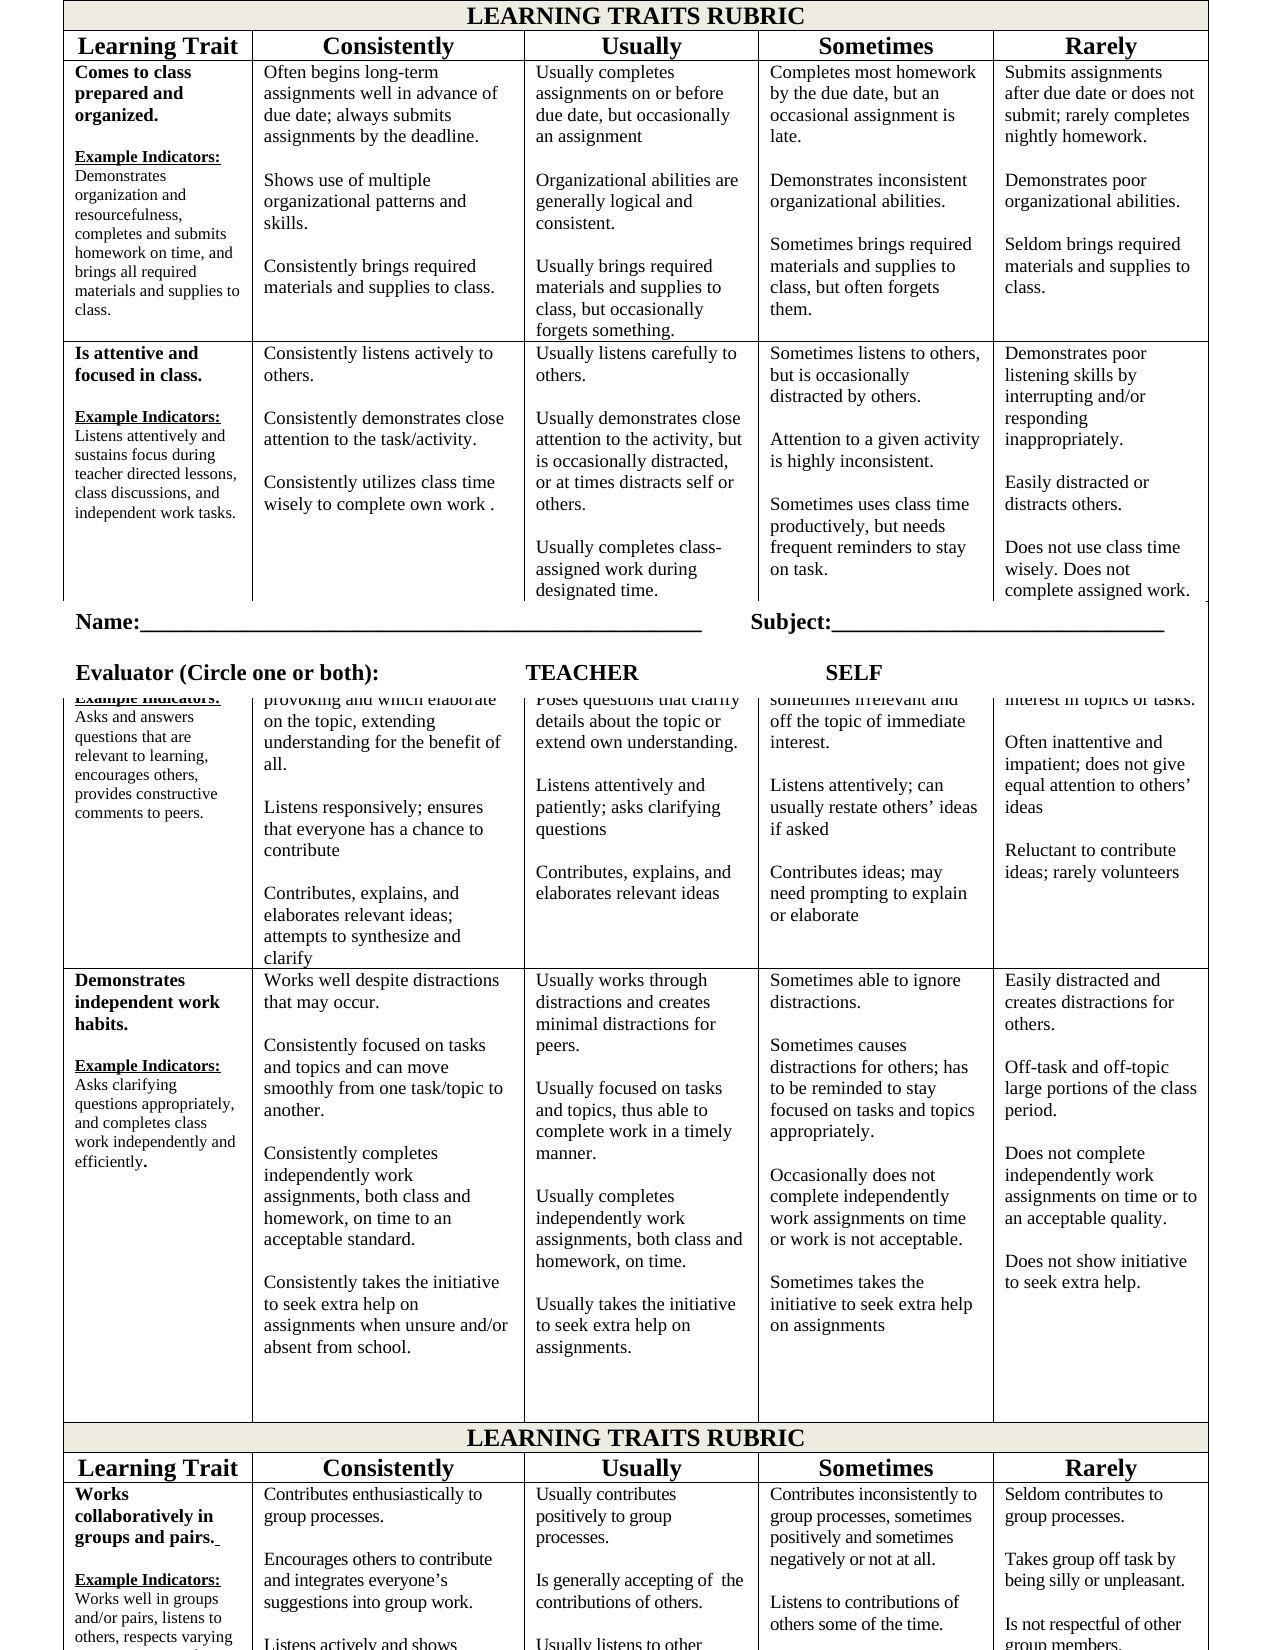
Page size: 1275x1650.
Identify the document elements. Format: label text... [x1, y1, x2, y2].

table_cell Seldom contributes to group processes. Takes group off task by being silly or unpleasant. Is not respectful of other group members. May talk almost all of the time, may make inappropriate comments, or may be silent almost all of the time. Does not work cooperatively. Does not take responsibility in shared activities. [994, 1483, 1208, 1650]
table_cell Contributes to discussions occasionally. Questions posed in class are sometimes irrelevant and off the topic of immediate interest. Listens attentively; can usually restate others’ ideas if asked Contributes ideas; may need prompting to explain or elaborate [759, 698, 993, 968]
table_cell Learning Trait [64, 1453, 252, 1482]
table_cell Consistently [253, 1453, 524, 1482]
table_cell Usually completes assignments on or before due date, but occasionally an assignment Organizational abilities are generally logical and consistent. Usually brings required materials and supplies to class, but occasionally forgets something. [525, 61, 758, 341]
table_cell Works well despite distractions that may occur. Consistently focused on tasks and topics and can move smoothly from one task/topic to another. Consistently completes independently work assignments, both class and homework, on time to an acceptable standard. Consistently takes the initiative to seek extra help on assignments when unsure and/or absent from school. [253, 969, 524, 1422]
table_cell Sometimes able to ignore distractions. Sometimes causes distractions for others; has to be reminded to stay focused on tasks and topics appropriately. Occasionally does not complete independently work assignments on time or work is not acceptable. Sometimes takes the initiative to seek extra help on assignments [759, 969, 993, 1422]
table_cell Consistently contributes actively and meaningfully. Poses questions that are thought-provoking and which elaborate on the topic, extending understanding for the benefit of all. Listens responsively; ensures that everyone has a chance to contribute Contributes, explains, and elaborates relevant ideas; attempts to synthesize and clarify [253, 698, 524, 968]
table_cell Rarely [994, 1453, 1208, 1482]
table_cell Usually works through distractions and creates minimal distractions for peers. Usually focused on tasks and topics, thus able to complete work in a timely manner. Usually completes independently work assignments, both class and homework, on time. Usually takes the initiative to seek extra help on assignments. [525, 969, 758, 1422]
table_cell Consistently listens actively to others. Consistently demonstrates close attention to the task/activity. Consistently utilizes class time wisely to complete own work . [253, 342, 524, 601]
table_cell Works collaboratively in groups and pairs. Example Indicators: Works well in groups and/or pairs, listens to others, respects varying viewpoints, contributes actively to group goals and cooperates with classmates. [64, 1483, 252, 1650]
table_cell Usually [525, 1453, 758, 1482]
table_cell Poses questions that are irrelevant or untimely. Demonstrates lack of interest in topics or tasks. Often inattentive and impatient; does not give equal attention to others’ ideas Reluctant to contribute ideas; rarely volunteers [994, 602, 1208, 968]
table_cell Easily distracted and creates distractions for others. Off-task and off-topic large portions of the class period. Does not complete independently work assignments on time or to an acceptable quality. Does not show initiative to seek extra help. [994, 969, 1208, 1422]
table_cell Usually contributes actively and constructively to discussions. Poses questions that clarify details about the topic or extend own understanding. Listens attentively and patiently; asks clarifying questions Contributes, explains, and elaborates relevant ideas [525, 698, 758, 968]
table_cell Learning Trait [64, 31, 252, 59]
table_cell Usually [525, 31, 758, 59]
table_cell Demonstrates poor listening skills by interrupting and/or responding inappropriately. Easily distracted or distracts others. Does not use class time wisely. Does not complete assigned work. [994, 342, 1208, 601]
table_cell Sometimes [759, 1453, 993, 1482]
table_cell Contributes inconsistently to group processes, sometimes positively and sometimes negatively or not at all. Listens to contributions of others some of the time. Follows group suggestions and/or accepts decisions of the group some of the time. Works cooperatively, if given structure and support; Often needs encouragement or support to take responsibility for specific tasks in shared activities [759, 1483, 993, 1650]
table_cell Sometimes listens to others, but is occasionally distracted by others. Attention to a given activity is highly inconsistent. Sometimes uses class time productively, but needs frequent reminders to stay on task. [759, 342, 993, 601]
table_cell Demonstrates independent work habits. Example Indicators: Asks clarifying questions appropriately, and completes class work independently and efficiently. [64, 969, 252, 1422]
table_cell Submits assignments after due date or does not submit; rarely completes nightly homework. Demonstrates poor organizational abilities. Seldom brings required materials and supplies to class. [994, 61, 1208, 341]
table_cell Rarely [994, 31, 1208, 59]
table_cell Completes most homework by the due date, but an occasional assignment is late. Demonstrates inconsistent organizational abilities. Sometimes brings required materials and supplies to class, but often forgets them. [759, 61, 993, 341]
table_cell Participates actively and positively in class. Example Indicators: Asks and answers questions that are relevant to learning, encourages others, provides constructive comments to peers. [64, 698, 252, 968]
table_cell Often begins long-term assignments well in advance of due date; always submits assignments by the deadline. Shows use of multiple organizational patterns and skills. Consistently brings required materials and supplies to class. [253, 61, 524, 341]
table_cell LEARNING TRAITS RUBRIC [64, 1423, 1208, 1452]
table_cell Usually contributes positively to group processes. Is generally accepting of the contributions of others. Usually listens to other points of view and follows others’ suggestions. Is willing to share decision-making. Usually works cooperatively with classmates. Often volunteers to take on responsibilities in shared activities [525, 1483, 758, 1650]
table_cell Comes to class prepared and organized. Example Indicators: Demonstrates organization and resourcefulness, completes and submits homework on time, and brings all required materials and supplies to class. [64, 61, 252, 341]
table_header LEARNING TRAITS RUBRIC [64, 1, 1208, 30]
table_cell Is attentive and focused in class. Example Indicators: Listens attentively and sustains focus during teacher directed lessons, class discussions, and independent work tasks. [64, 342, 252, 601]
table_cell Usually listens carefully to others. Usually demonstrates close attention to the activity, but is occasionally distracted, or at times distracts self or others. Usually completes class-assigned work during designated time. [525, 342, 758, 601]
table_cell Consistently [253, 31, 524, 59]
table_cell Sometimes [759, 31, 993, 59]
table_cell Contributes enthusiastically to group processes. Encourages others to contribute and integrates everyone’s suggestions into group work. Listens actively and shows leadership and/or follows as appropriate. Involves others in decision-making. Consistently works cooperatively and effectively classmates. Voluntarily takes on responsibilities and contributes in shared activities, effective in groups [253, 1483, 524, 1650]
